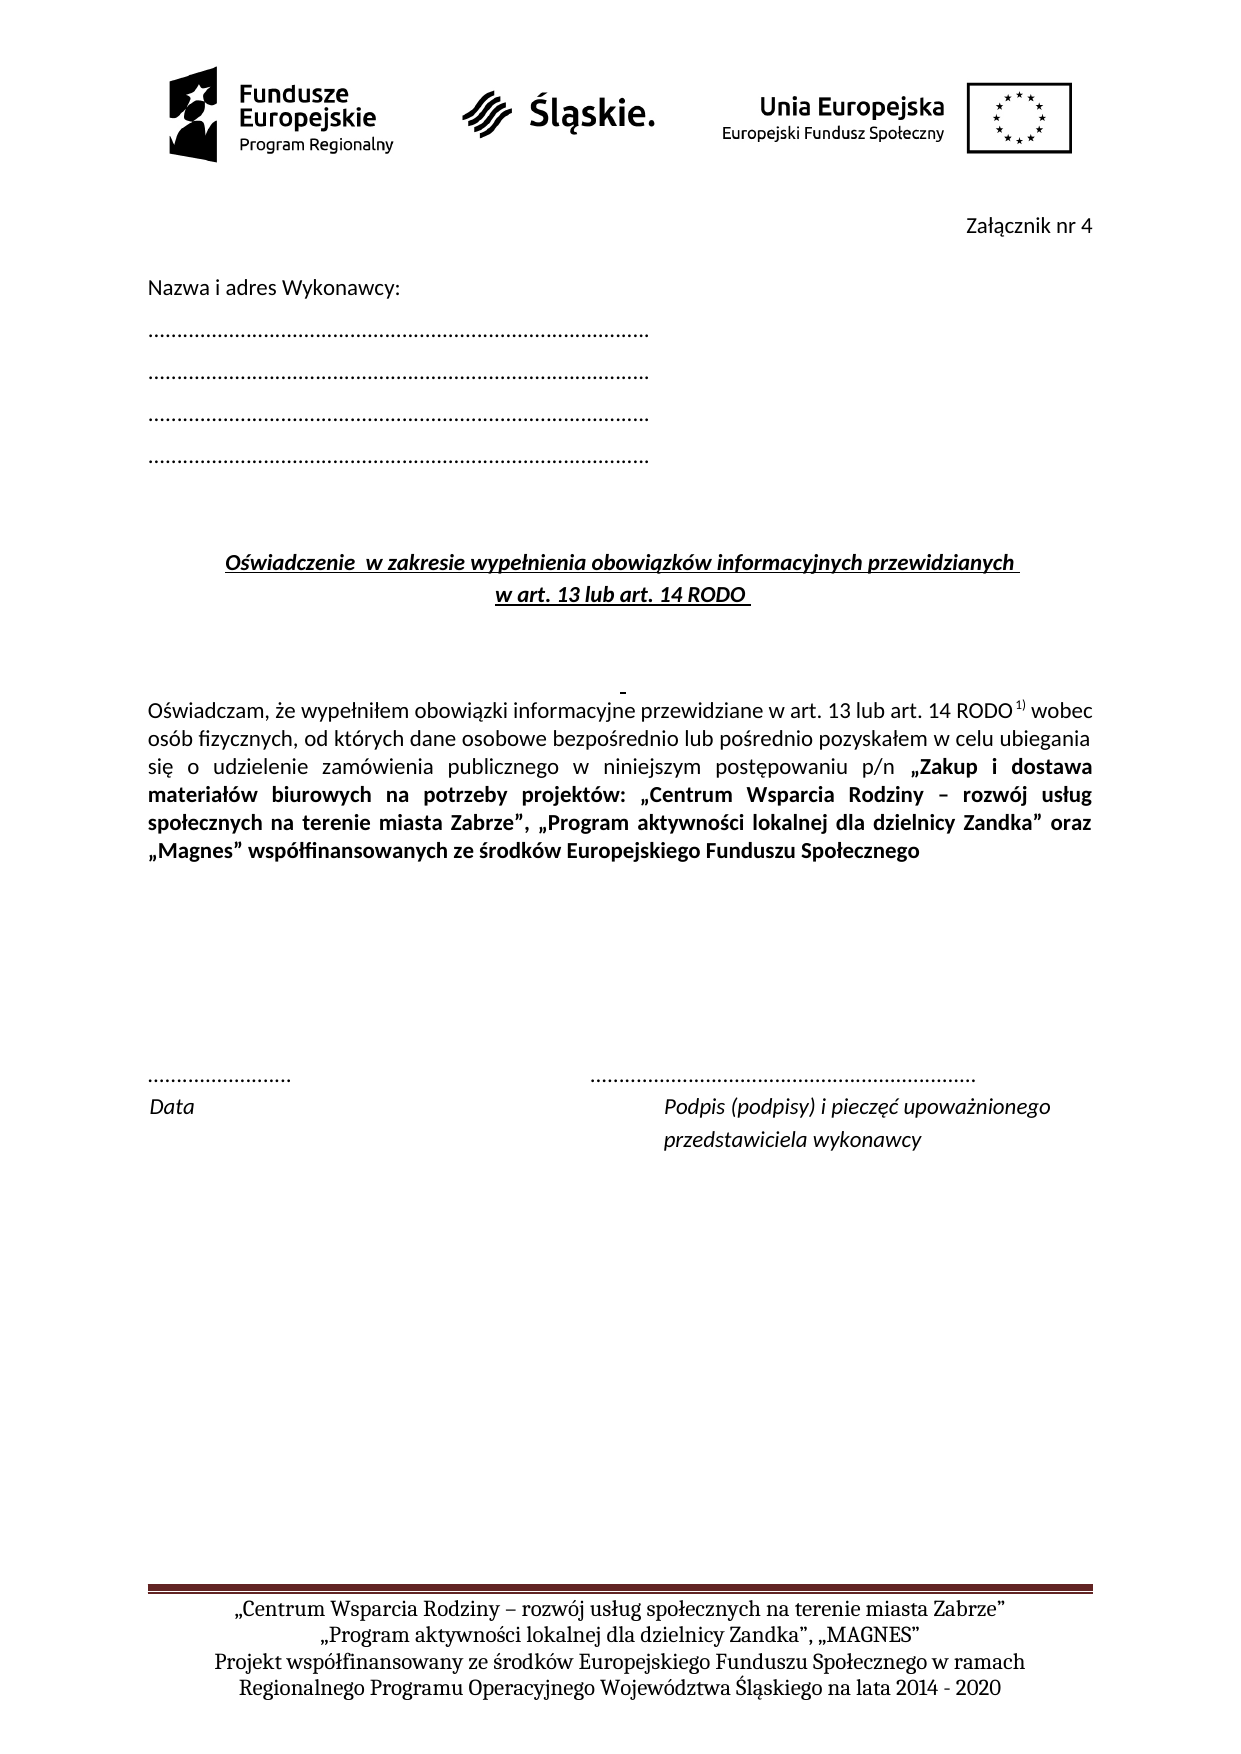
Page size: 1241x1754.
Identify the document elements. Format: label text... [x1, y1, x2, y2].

text ....................................................................................... [148, 357, 1093, 386]
text Załącznik nr 4 [221, 211, 1093, 239]
text ....................................................................................... [148, 316, 1093, 343]
text ....................................................................................... [148, 399, 1093, 427]
picture [147, 44, 1094, 184]
text Oświadczam, że wypełniłem obowiązki informacyjne przewidziane w art. 13 lub art. 14 RODO1) wobec osób fizycznych, od których dane osobowe bezpośrednio lub pośrednio pozyskałem w celu ubiegania się o udzielenie zamówienia publicznego w niniejszym postępowaniu p/n „Zakup i dostawa materiałów biurowych na potrzeby projektów: „Centrum Wsparcia Rodziny – rozwój usług społecznych na terenie miasta Zabrze”, „Program aktywności lokalnej dla dzielnicy Zandka” oraz „Magnes” współfinansowanych ze środków Europejskiego Funduszu Społecznego [148, 696, 1093, 864]
text Data Podpis (podpisy) i pieczęć upoważnionego przedstawiciela wykonawcy [149, 1092, 1093, 1153]
text ......................... ................................................................... [148, 1060, 1093, 1088]
text Nazwa i adres Wykonawcy: [148, 273, 1093, 302]
text w art. 13 lub art. 14 RODO [148, 580, 1093, 608]
text ....................................................................................... [148, 441, 1093, 469]
text Oświadczenie w zakresie wypełnienia obowiązków informacyjnych przewidzianych [148, 548, 1093, 576]
